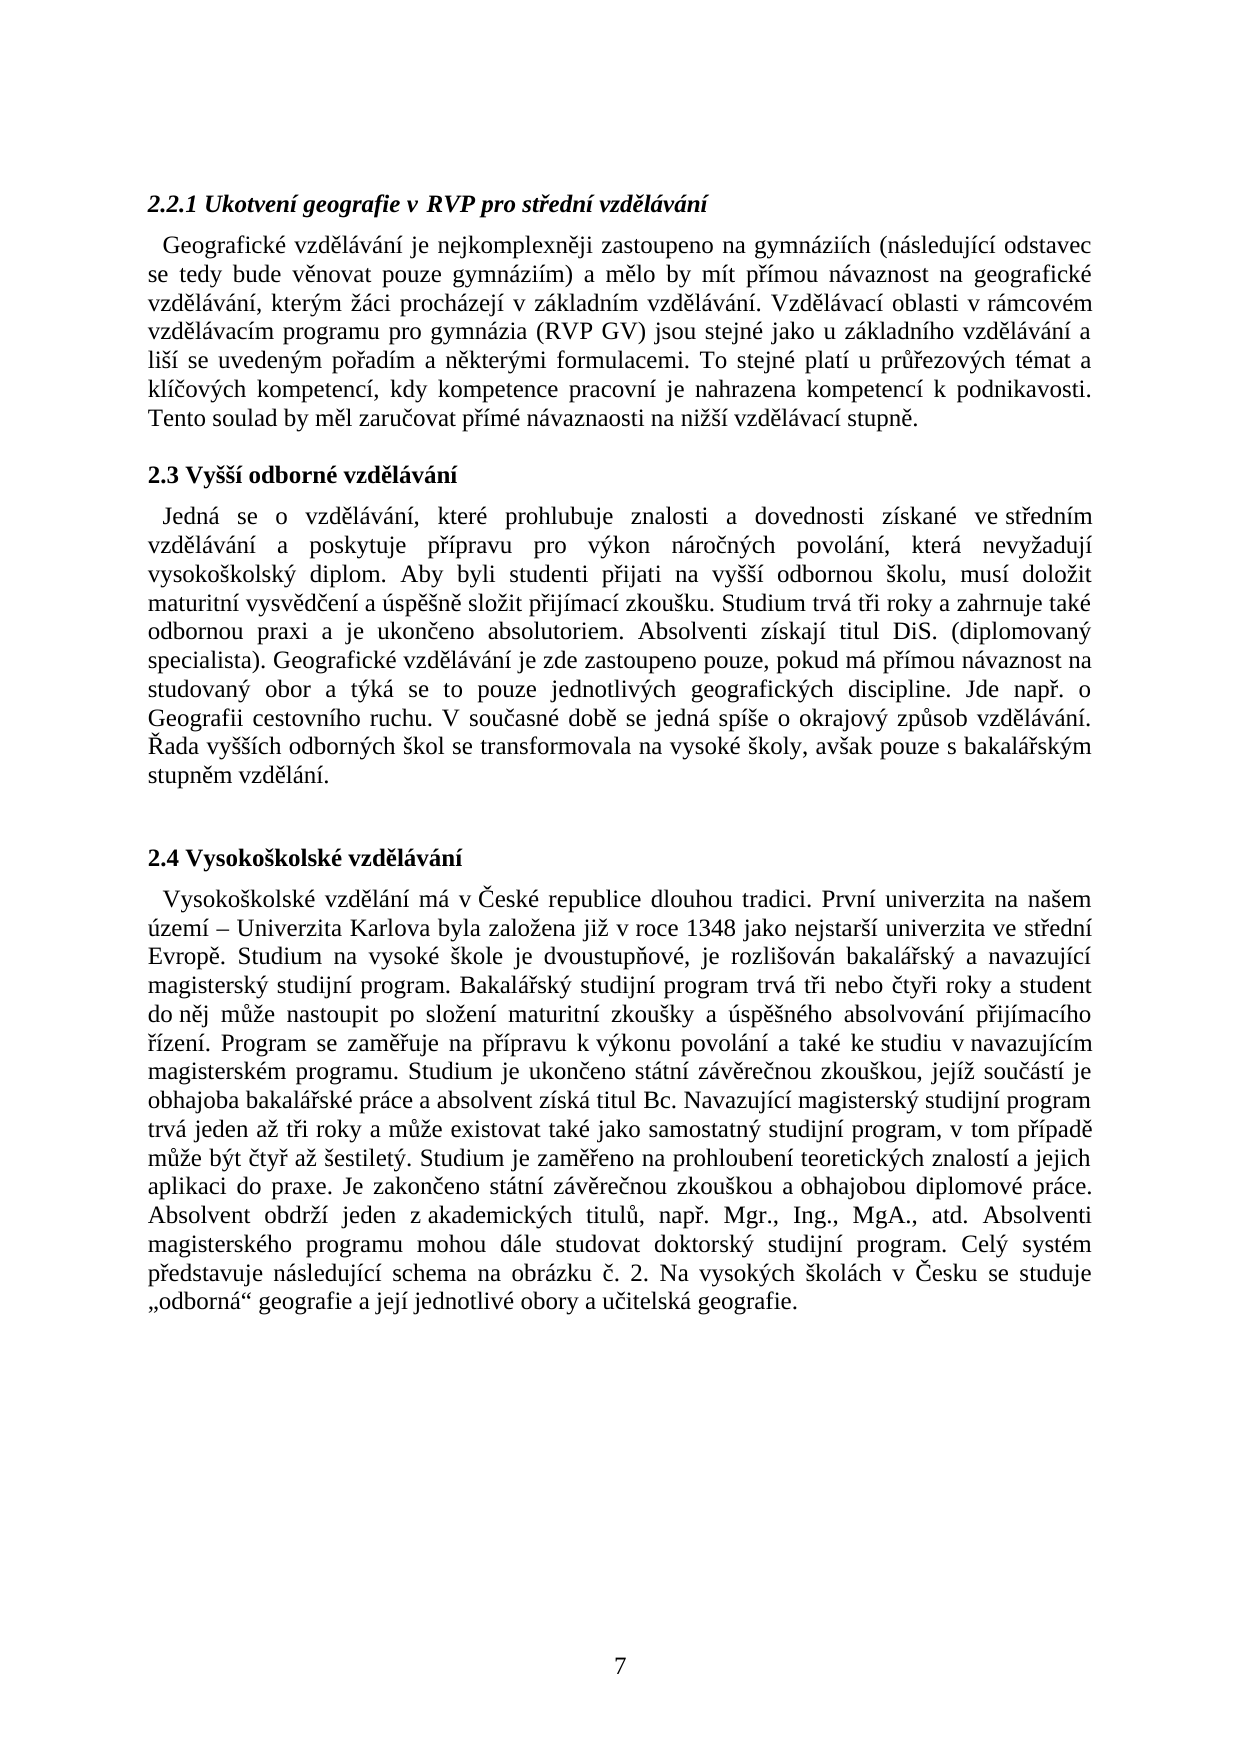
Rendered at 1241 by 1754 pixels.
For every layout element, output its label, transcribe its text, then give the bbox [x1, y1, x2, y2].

text Geografické vzdělávání je nejkomplexněji zastoupeno na gymnáziích (následující odstavec se tedy bude věnovat pouze gymnáziím) a mělo by mít přímou návaznost na geografické vzdělávání, kterým žáci procházejí v základním vzdělávání. Vzdělávací oblasti v rámcovém vzdělávacím programu pro gymnázia (RVP GV) jsou stejné jako u základního vzdělávání a liší se uvedeným pořadím a některými formulacemi. To stejné platí u průřezových témat a klíčových kompetencí, kdy kompetence pracovní je nahrazena kompetencí k podnikavosti. Tento soulad by měl zaručovat přímé návaznaosti na nižší vzdělávací stupně. [148, 230, 1092, 431]
subtitle 2.4 Vysokoškolské vzdělávání [148, 843, 1092, 871]
text 2.3 Vyšší odborné vzdělávání [148, 460, 1092, 489]
subtitle 2.2.1 Ukotvení geografie v RVP pro střední vzdělávání [148, 189, 1092, 218]
text Vysokoškolské vzdělání má v České republice dlouhou tradici. První univerzita na našem území – Univerzita Karlova byla založena již v roce 1348 jako nejstarší univerzita ve střední Evropě. Studium na vysoké škole je dvoustupňové, je rozlišován bakalářský a navazující magisterský studijní program. Bakalářský studijní program trvá tři nebo čtyři roky a student do něj může nastoupit po složení maturitní zkoušky a úspěšného absolvování přijímacího řízení. Program se zaměřuje na přípravu k výkonu povolání a také ke studiu v navazujícím magisterském programu. Studium je ukončeno státní závěrečnou zkouškou, jejíž součástí je obhajoba bakalářské práce a absolvent získá titul Bc. Navazující magisterský studijní program trvá jeden až tři roky a může existovat také jako samostatný studijní program, v tom případě může být čtyř až šestiletý. Studium je zaměřeno na prohloubení teoretických znalostí a jejich aplikaci do praxe. Je zakončeno státní závěrečnou zkouškou a obhajobou diplomové práce. Absolvent obdrží jeden z akademických titulů, např. Mgr., Ing., MgA., atd. Absolventi magisterského programu mohou dále studovat doktorský studijní program. Celý systém představuje následující schema na obrázku č. 2. Na vysokých školách v Česku se studuje „odborná“ geografie a její jednotlivé obory a učitelská geografie. [148, 884, 1092, 1315]
text Jedná se o vzdělávání, které prohlubuje znalosti a dovednosti získané ve středním vzdělávání a poskytuje přípravu pro výkon náročných povolání, která nevyžadují vysokoškolský diplom. Aby byli studenti přijati na vyšší odbornou školu, musí doložit maturitní vysvědčení a úspěšně složit přijímací zkoušku. Studium trvá tři roky a zahrnuje také odbornou praxi a je ukončeno absolutoriem. Absolventi získají titul DiS. (diplomovaný specialista). Geografické vzdělávání je zde zastoupeno pouze, pokud má přímou návaznost na studovaný obor a týká se to pouze jednotlivých geografických discipline. Jde např. o Geografii cestovního ruchu. V současné době se jedná spíše o okrajový způsob vzdělávání. Řada vyšších odborných škol se transformovala na vysoké školy, avšak pouze s bakalářským stupněm vzdělání. [148, 501, 1092, 789]
